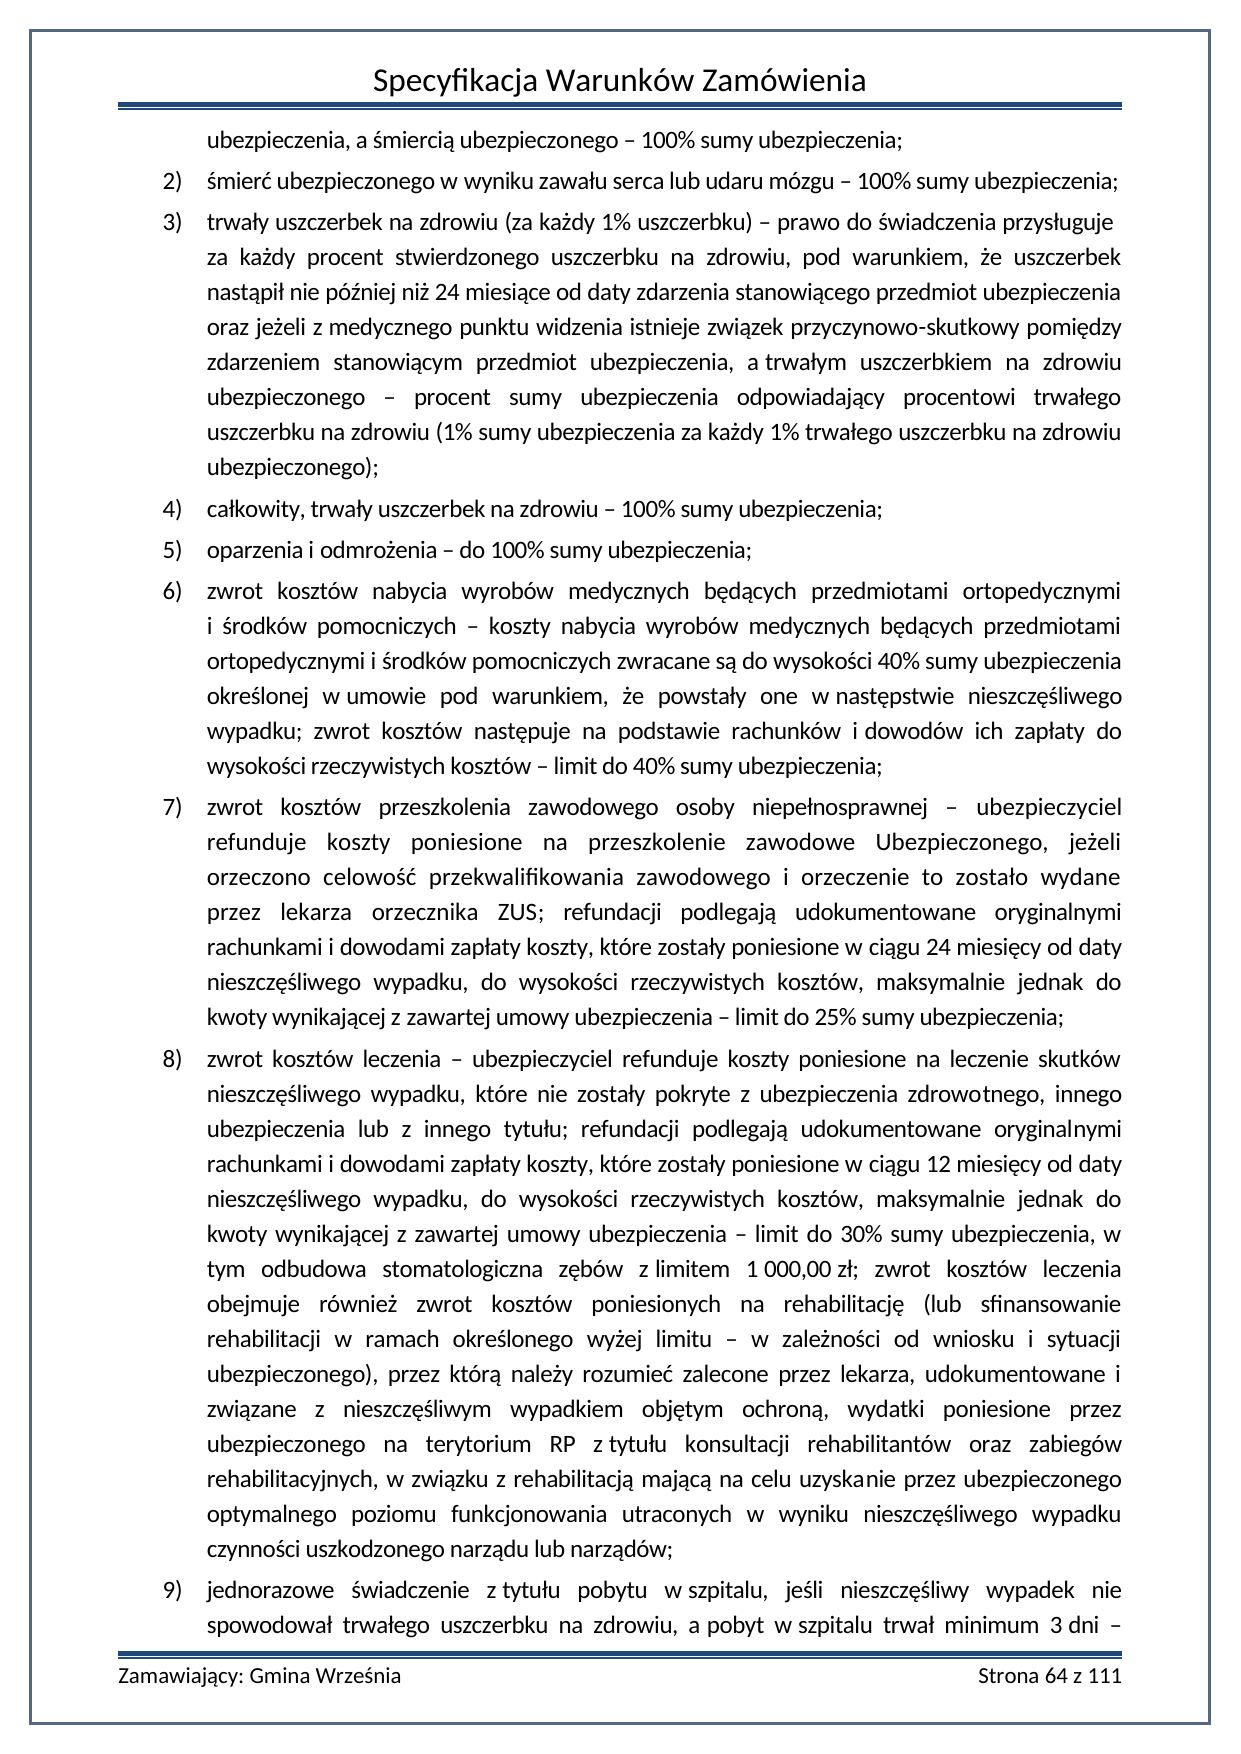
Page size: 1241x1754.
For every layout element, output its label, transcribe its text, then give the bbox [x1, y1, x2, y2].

list śmierć ubezpieczonego w wyniku zawału serca lub udaru mózgu – 100% sumy ubezpieczenia; [162, 165, 1122, 196]
list całkowity, trwały uszczerbek na zdrowiu – 100% sumy ubezpieczenia; [162, 493, 1122, 523]
list zwrot kosztów przeszkolenia zawodowego osoby niepełnosprawnej – ubezpieczyciel refunduje koszty poniesione na przeszkolenie zawodowe Ubezpieczonego, jeżeli orzeczono celowość przekwalifikowania zawodowego i orzeczenie to zostało wydane przez lekarza orzecznika ZUS; refundacji podlegają udokumentowane oryginalnymi rachunkami i dowodami zapłaty koszty, które zostały poniesione w ciągu 24 miesięcy od daty nieszczęśliwego wypadku, do wysokości rzeczywistych kosztów, maksymalnie jednak do kwoty wynikającej z zawartej umowy ubezpieczenia – limit do 25% sumy ubezpieczenia; [162, 792, 1122, 1032]
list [162, 124, 1122, 154]
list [162, 1574, 1122, 1639]
list trwały uszczerbek na zdrowiu (za każdy 1% uszczerbku) – prawo do świadczenia przysługuje za każdy procent stwierdzonego uszczerbku na zdrowiu, pod warunkiem, że uszczerbek nastąpił nie później niż 24 miesiące od daty zdarzenia stanowiącego przedmiot ubezpieczenia oraz jeżeli z medycznego punktu widzenia istnieje związek przyczynowo-skutkowy pomiędzy zdarzeniem stanowiącym przedmiot ubezpieczenia, a trwałym uszczerbkiem na zdrowiu ubezpieczonego – procent sumy ubezpieczenia odpowiadający procentowi trwałego uszczerbku na zdrowiu (1% sumy ubezpieczenia za każdy 1% trwałego uszczerbku na zdrowiu ubezpieczonego); [162, 207, 1122, 482]
list zwrot kosztów leczenia – ubezpieczyciel refunduje koszty poniesione na leczenie skutków nieszczęśliwego wypadku, które nie zostały pokryte z ubezpieczenia zdrowotnego, innego ubezpieczenia lub z innego tytułu; refundacji podlegają udokumentowane oryginalnymi rachunkami i dowodami zapłaty koszty, które zostały poniesione w ciągu 12 miesięcy od daty nieszczęśliwego wypadku, do wysokości rzeczywistych kosztów, maksymalnie jednak do kwoty wynikającej z zawartej umowy ubezpieczenia – limit do 30% sumy ubezpieczenia, w tym odbudowa stomatologiczna zębów z limitem 1 000,00 zł; zwrot kosztów leczenia obejmuje również zwrot kosztów poniesionych na rehabilitację (lub sfinansowanie rehabilitacji w ramach określonego wyżej limitu – w zależności od wniosku i sytuacji ubezpieczonego), przez którą należy rozumieć zalecone przez lekarza, udokumentowane i związane z nieszczęśliwym wypadkiem objętym ochroną, wydatki poniesione przez ubezpieczonego na terytorium RP z tytułu konsultacji rehabilitantów oraz zabiegów rehabilitacyjnych, w związku z rehabilitacją mającą na celu uzyskanie przez ubezpieczonego optymalnego poziomu funkcjonowania utraconych w wyniku nieszczęśliwego wypadku czynności uszkodzonego narządu lub narządów; [162, 1043, 1122, 1563]
list oparzenia i odmrożenia – do 100% sumy ubezpieczenia; [162, 534, 1122, 564]
list zwrot kosztów nabycia wyrobów medycznych będących przedmiotami ortopedycznymi i środków pomocniczych – koszty nabycia wyrobów medycznych będących przedmiotami ortopedycznymi i środków pomocniczych zwracane są do wysokości 40% sumy ubezpieczenia określonej w umowie pod warunkiem, że powstały one w następstwie nieszczęśliwego wypadku; zwrot kosztów następuje na podstawie rachunków i dowodów ich zapłaty do wysokości rzeczywistych kosztów – limit do 40% sumy ubezpieczenia; [162, 575, 1122, 781]
